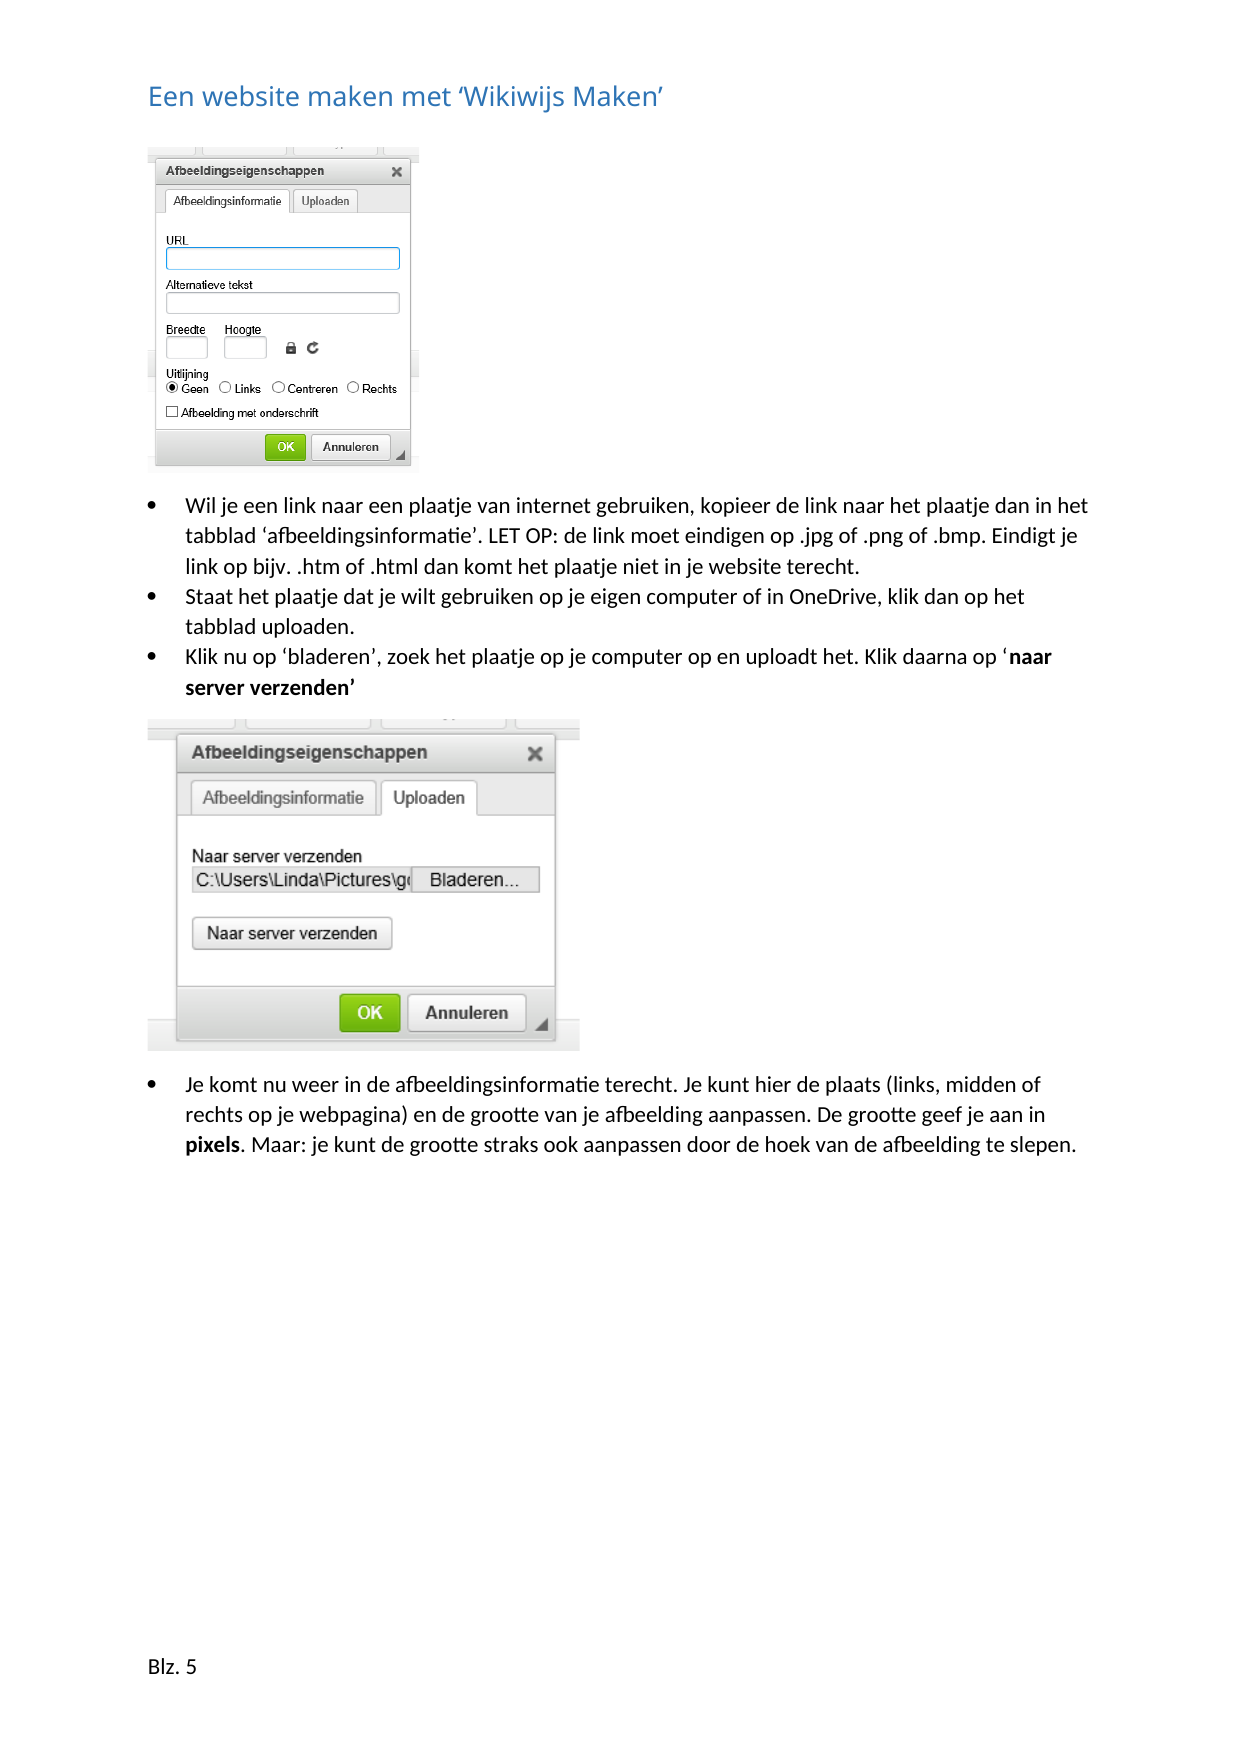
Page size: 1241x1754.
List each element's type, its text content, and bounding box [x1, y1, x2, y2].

list Staat het plaatje dat je wilt gebruiken op je eigen computer of in OneDrive, klik dan op het tabblad uploaden. [148, 582, 1093, 640]
list Je komt nu weer in de afbeeldingsinformatie terecht. Je kunt hier de plaats (links, midden of rechts op je webpagina) en de grootte van je afbeelding aanpassen. De grootte geef je aan in pixels. Maar: je kunt de grootte straks ook aanpassen door de hoek van de afbeelding te slepen. [148, 1070, 1093, 1158]
picture [147, 147, 420, 473]
list Klik nu op ‘bladeren’, zoek het plaatje op je computer op en uploadt het. Klik daarna op ‘naar server verzenden’ [148, 642, 1093, 701]
list Wil je een link naar een plaatje van internet gebruiken, kopieer de link naar het plaatje dan in het tabblad ‘afbeeldingsinformatie’. LET OP: de link moet eindigen op .jpg of .png of .bmp. Eindigt je link op bijv. .htm of .html dan komt het plaatje niet in je website terecht. [148, 491, 1093, 580]
picture [147, 719, 580, 1051]
